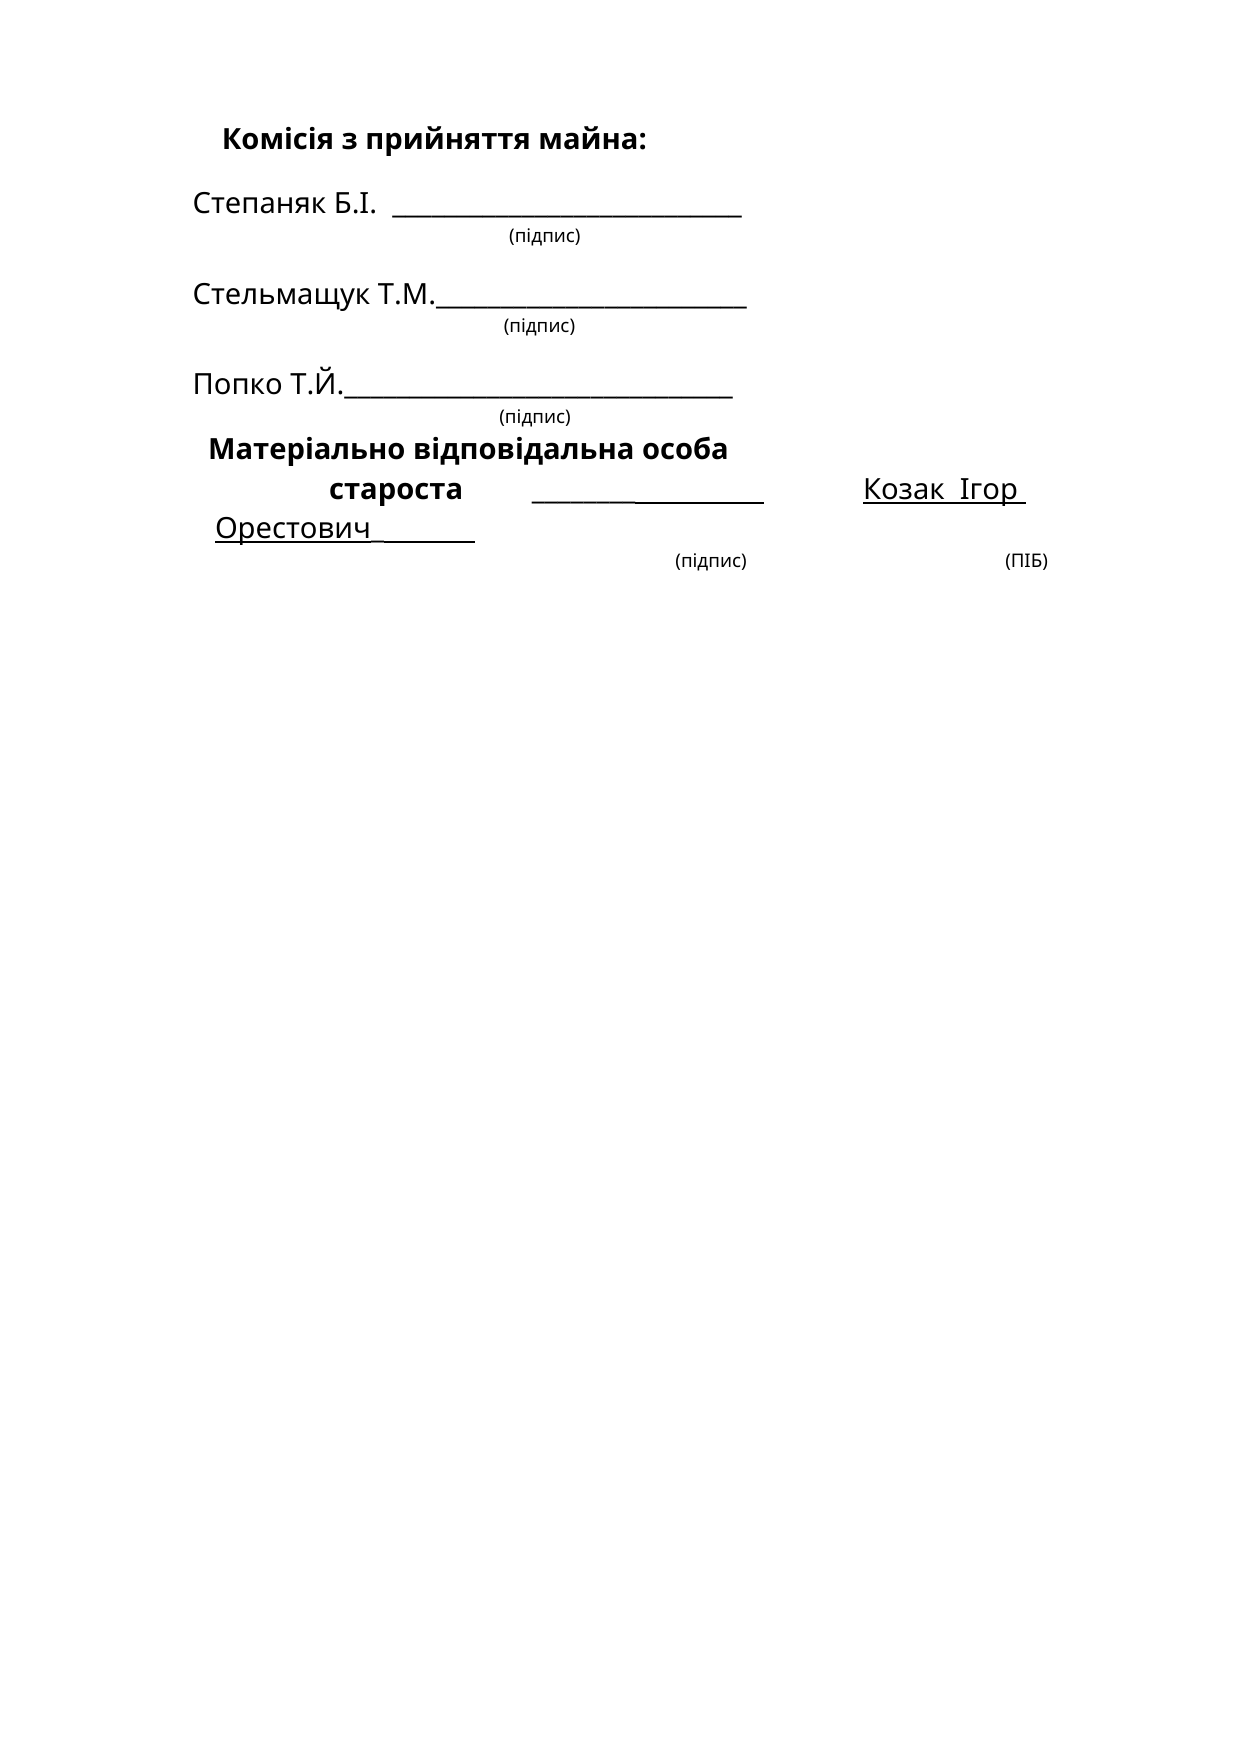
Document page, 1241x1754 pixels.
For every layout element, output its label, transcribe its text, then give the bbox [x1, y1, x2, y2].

list (підпис) (ПІБ) [290, 547, 1181, 573]
text Степаняк Б.І. ___________________________ [177, 183, 1181, 222]
text Стельмащук Т.М.________________________ [177, 273, 1181, 313]
list Матеріально відповідальна особа [162, 428, 1181, 468]
list староста ________ Козак Ігор Орестович_ [162, 468, 1181, 547]
text (підпис) [177, 403, 1181, 428]
text Комісія з прийняття майна: [222, 118, 1181, 158]
text (підпис) [177, 222, 1181, 248]
text Попко Т.Й.______________________________ [177, 363, 1181, 403]
text (підпис) [177, 313, 1181, 338]
